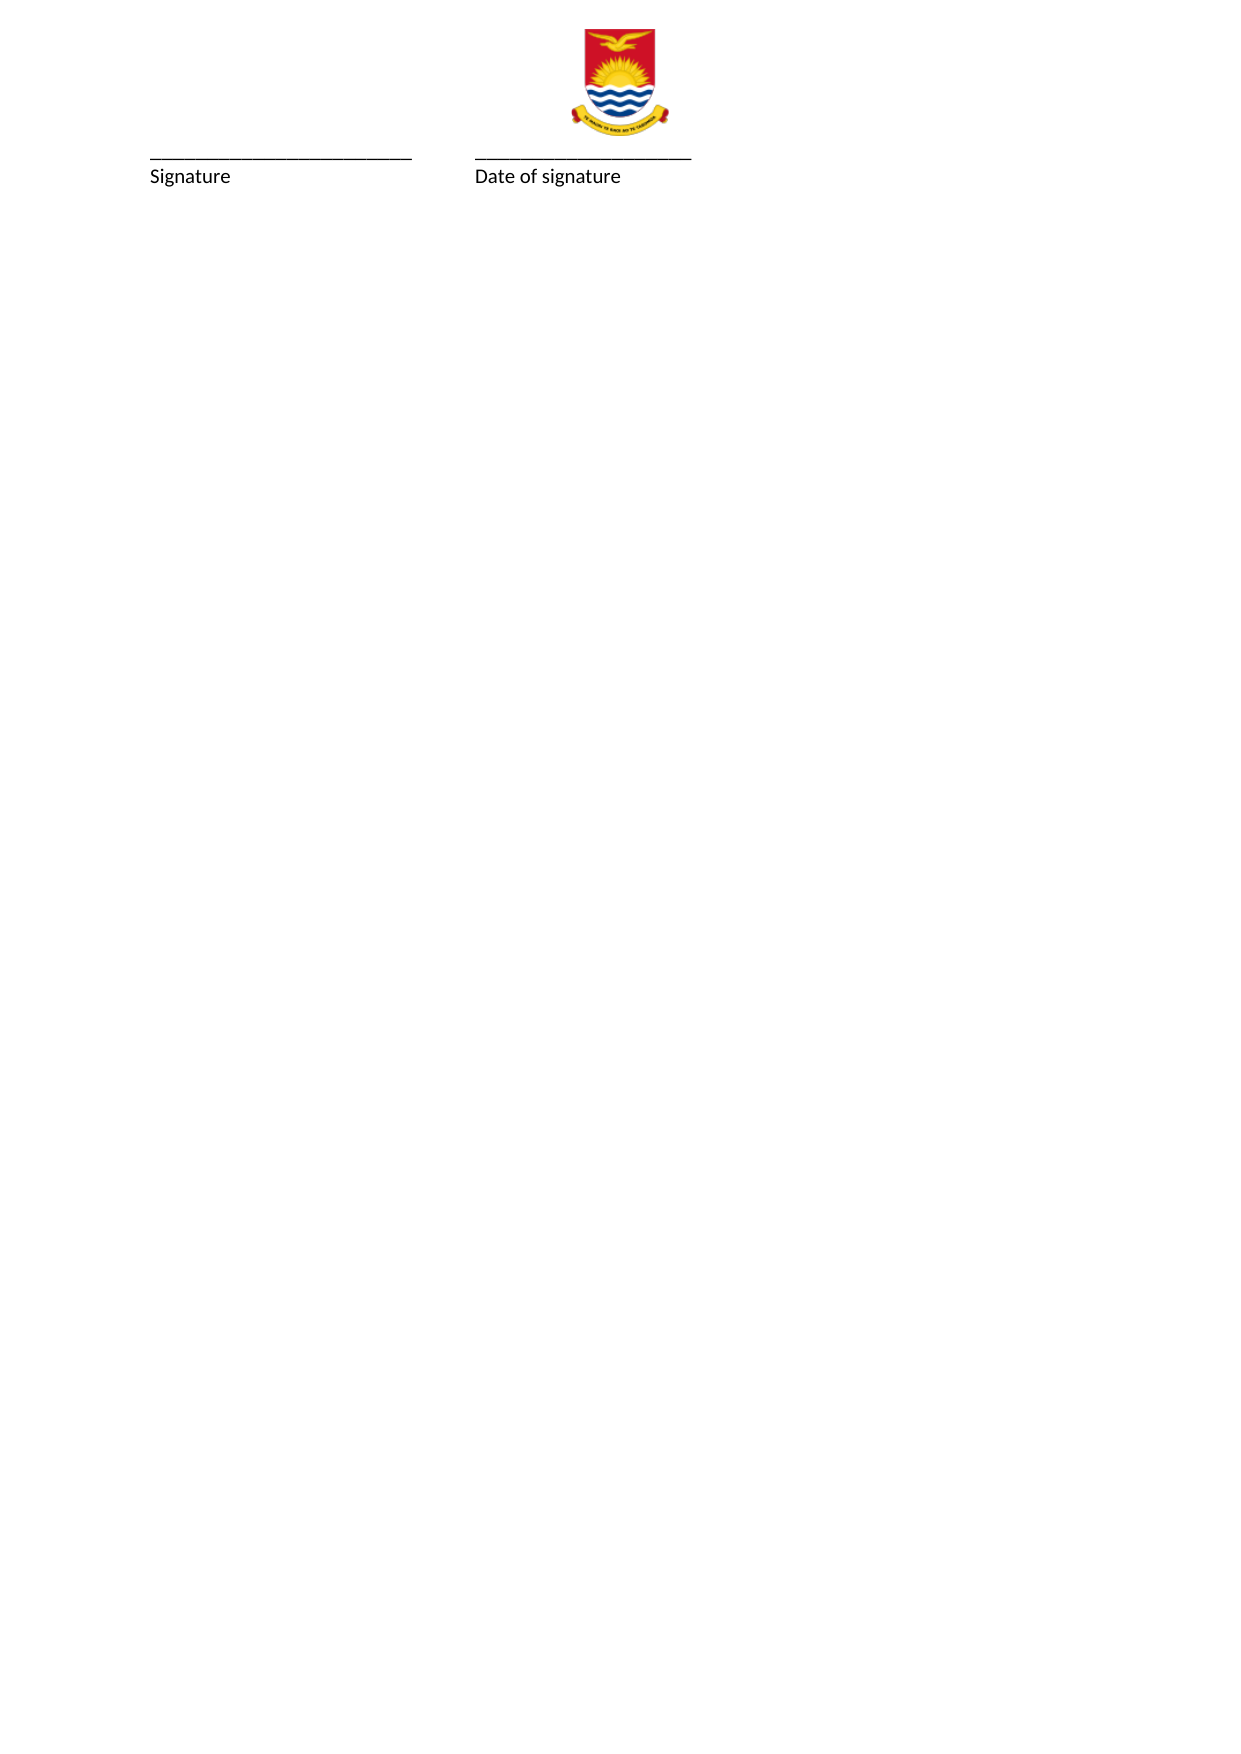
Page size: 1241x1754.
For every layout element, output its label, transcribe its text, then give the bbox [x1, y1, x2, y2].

picture [571, 29, 669, 136]
text _______________________ ___________________ Signature Date of signature [150, 136, 1090, 189]
